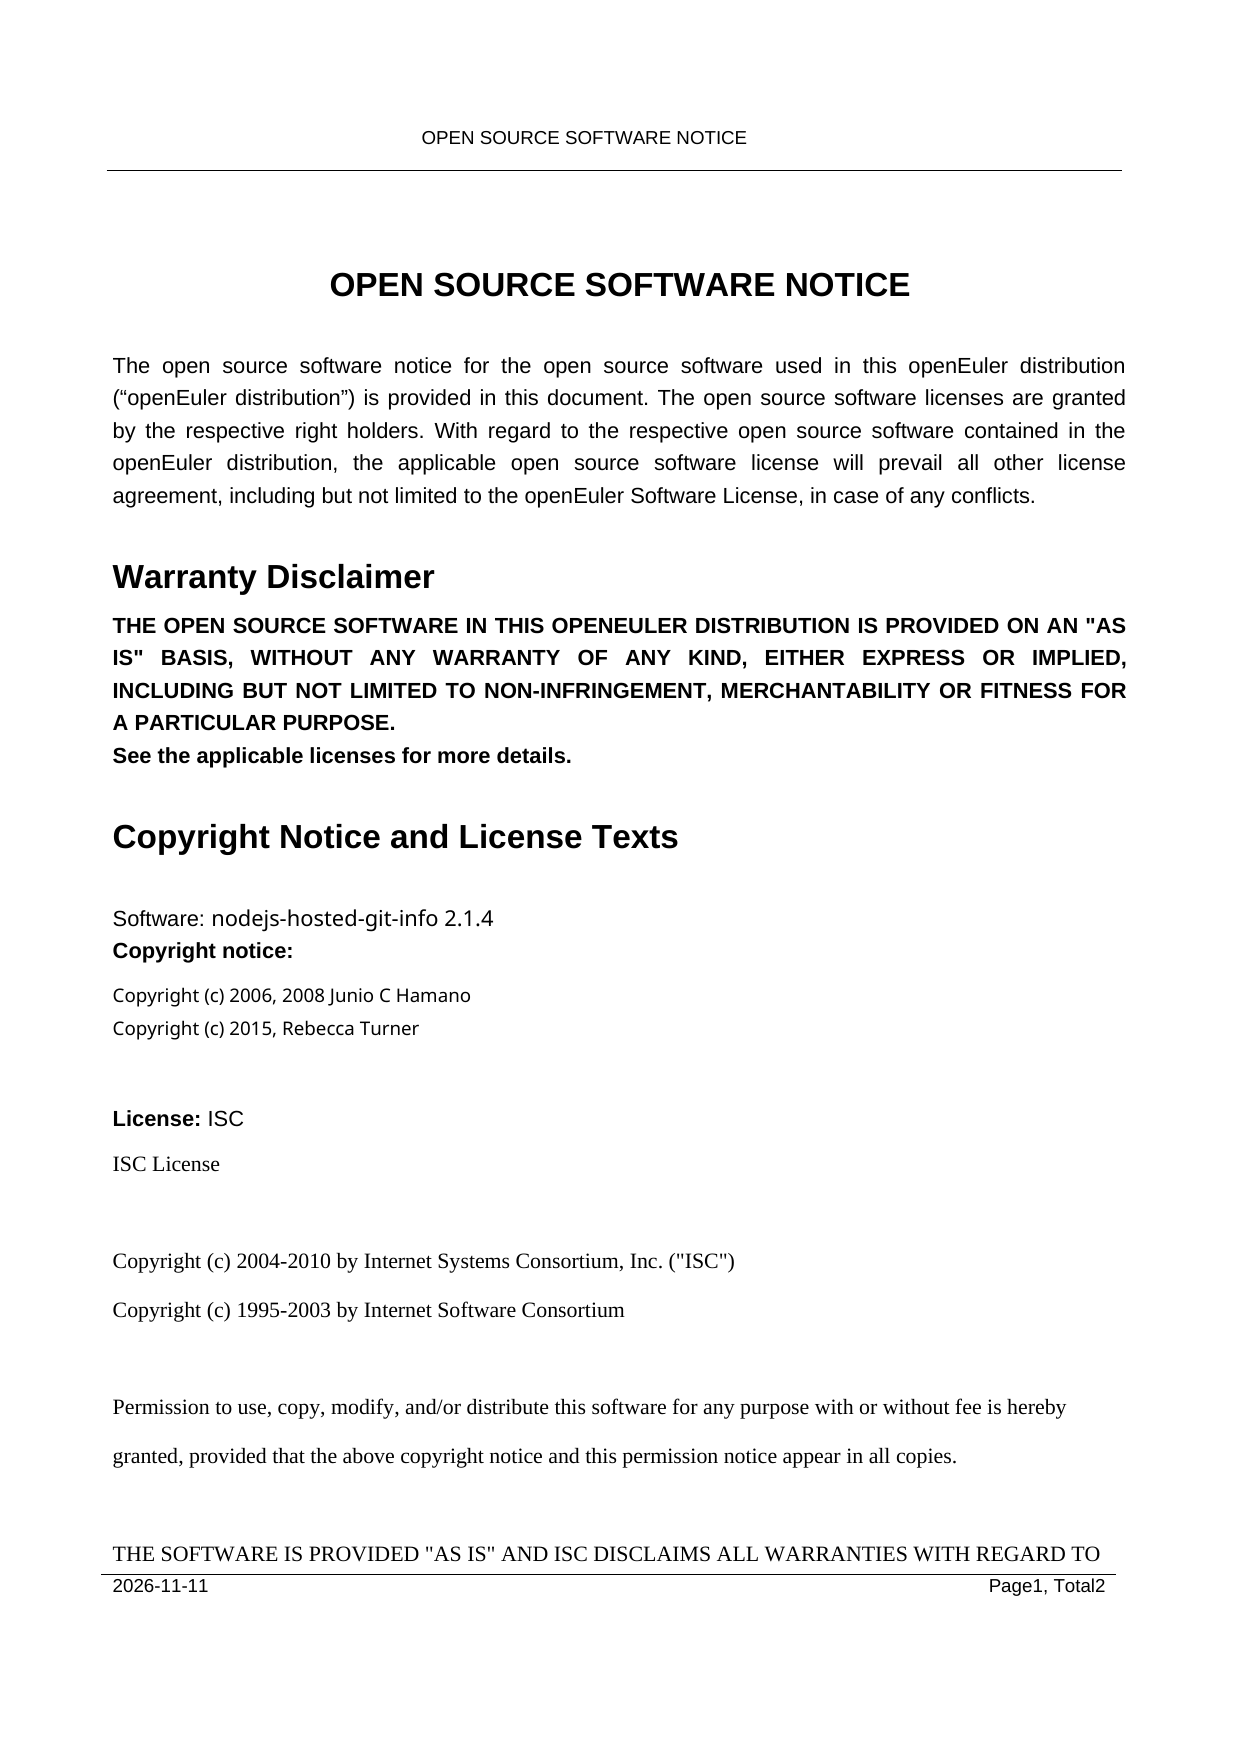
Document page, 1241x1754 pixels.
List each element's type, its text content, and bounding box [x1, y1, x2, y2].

text Copyright notice: [112, 934, 1128, 966]
text The open source software notice for the open source software used in this openEuler distribution (“openEuler distribution”) is provided in this document. The open source software licenses are granted by the respective right holders. With regard to the respective open source software contained in the openEuler distribution, the applicable open source software license will prevail all other license agreement, including but not limited to the openEuler Software License, in case of any conflicts. [112, 349, 1128, 511]
text OPEN SOURCE SOFTWARE NOTICE [112, 251, 1128, 316]
text Copyright (c) 2006, 2008 Junio C Hamano [112, 979, 1128, 1012]
text Software: nodejs-hosted-git-info 2.1.4 [112, 901, 1128, 934]
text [112, 1147, 1128, 1569]
text Warranty Disclaimer [112, 544, 1128, 609]
text License: ISC [112, 1102, 1128, 1134]
text Copyright Notice and License Texts [112, 804, 1128, 869]
text Copyright (c) 2015, Rebecca Turner [112, 1012, 1128, 1044]
text THE OPEN SOURCE SOFTWARE IN THIS OPENEULER DISTRIBUTION IS PROVIDED ON AN "AS IS" BASIS, WITHOUT ANY WARRANTY OF ANY KIND, EITHER EXPRESS OR IMPLIED, INCLUDING BUT NOT LIMITED TO NON-INFRINGEMENT, MERCHANTABILITY OR FITNESS FOR A PARTICULAR PURPOSE. See the applicable licenses for more details. [112, 609, 1128, 771]
